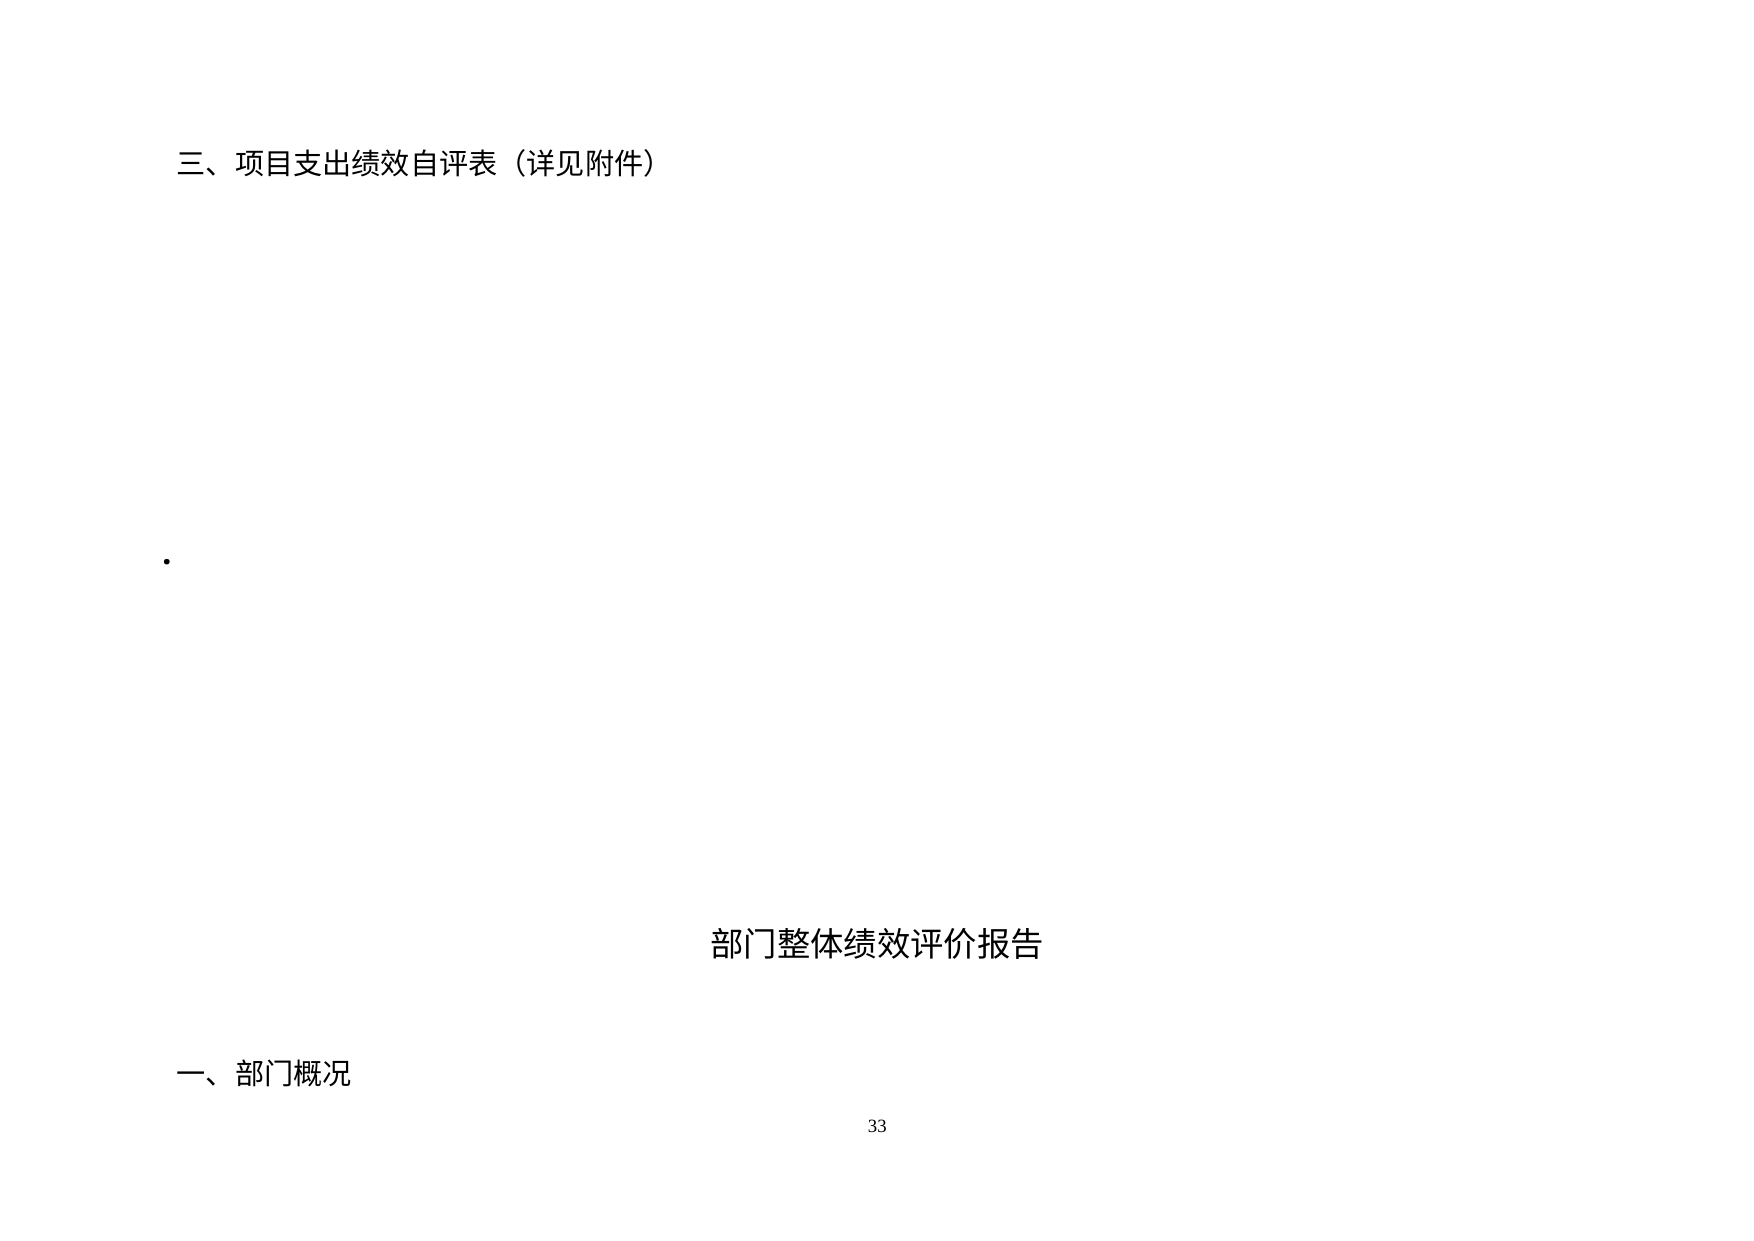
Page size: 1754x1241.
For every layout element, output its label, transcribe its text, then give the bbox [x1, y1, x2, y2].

list 部门整体绩效评价报告 [118, 909, 1636, 974]
list 部门概况 [118, 1039, 1636, 1104]
text . [162, 519, 1636, 584]
list 项目支出绩效自评表（详见附件） [118, 129, 1636, 194]
